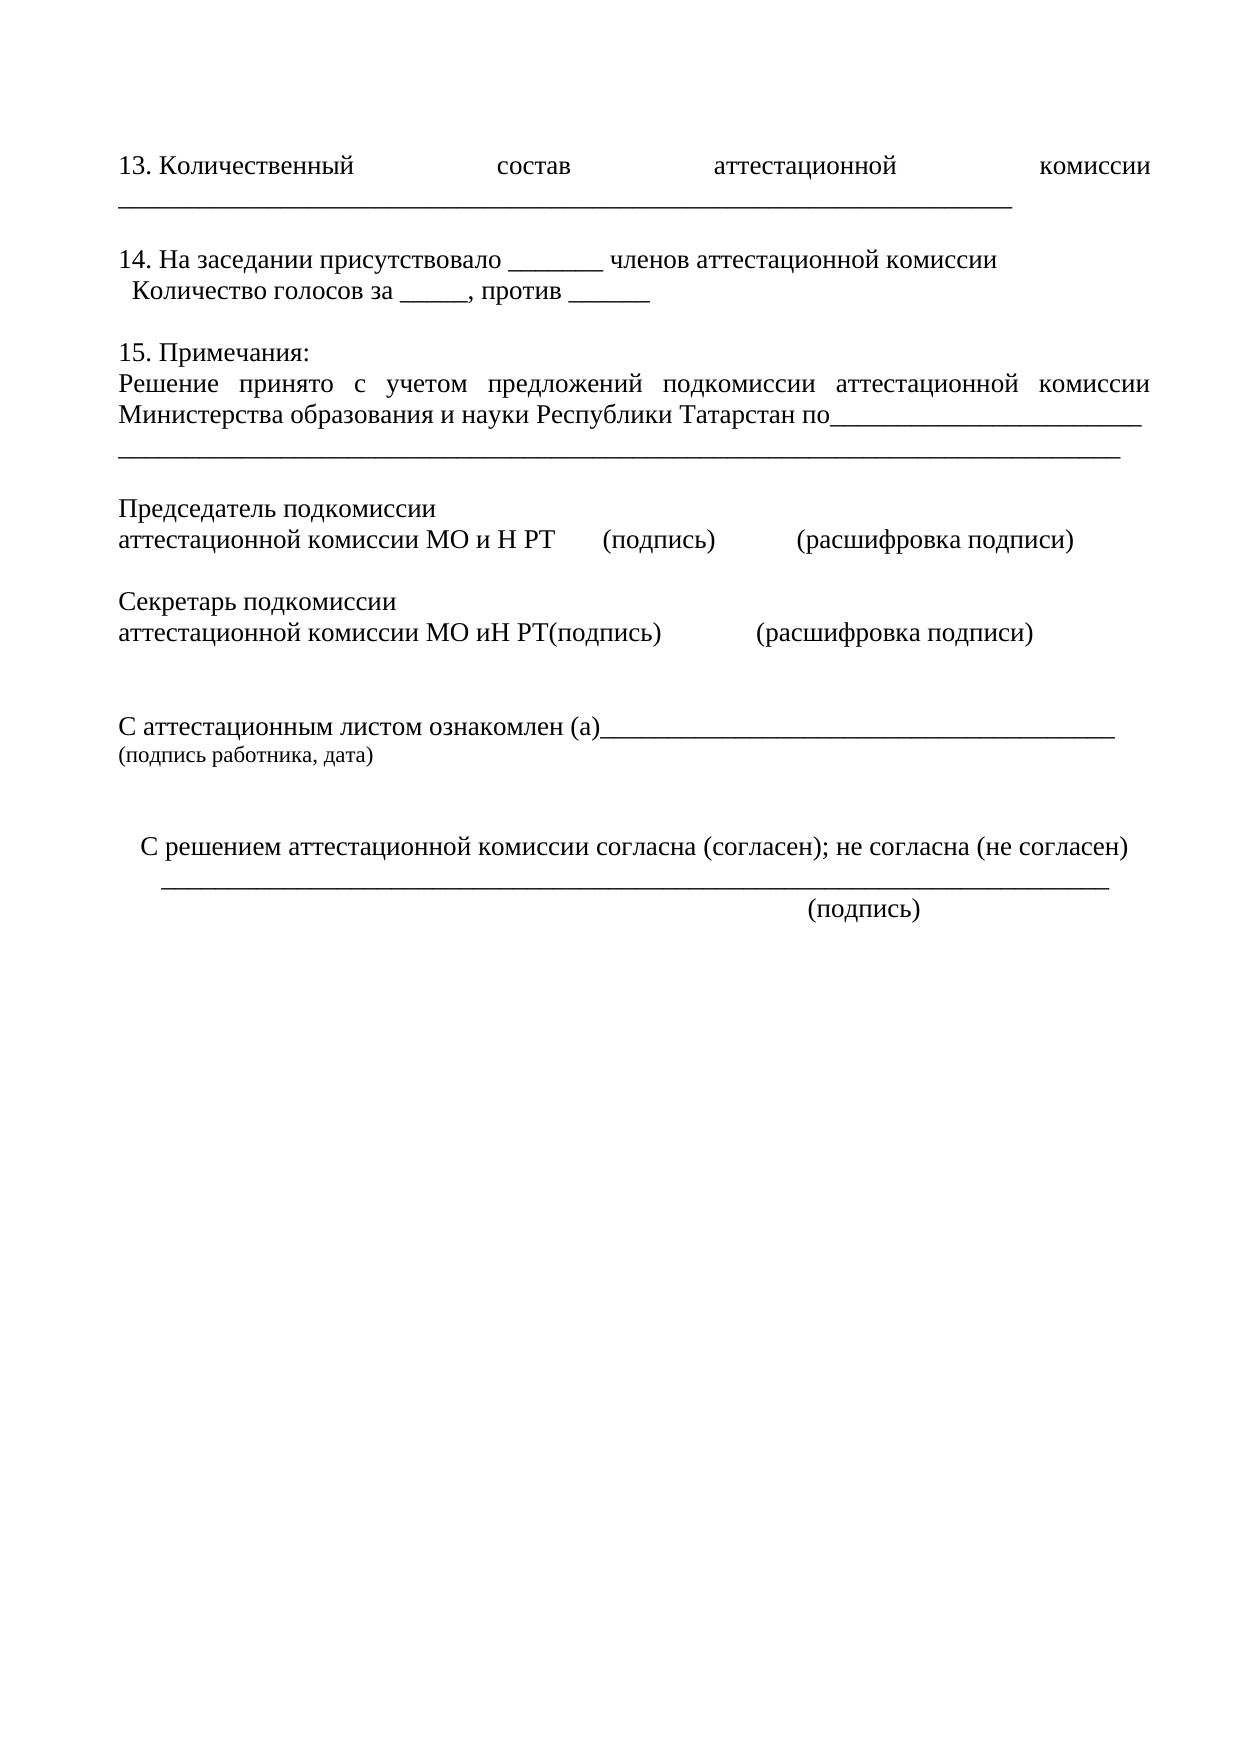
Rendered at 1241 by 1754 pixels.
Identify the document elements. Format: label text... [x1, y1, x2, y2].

text Решение принято с учетом предложений подкомиссии аттестационной комиссии Министерства образования и науки Республики Татарстан по_______________________ [118, 367, 1152, 429]
text Председатель подкомиссии [118, 492, 1152, 523]
text С аттестационным листом ознакомлен (а)______________________________________ [118, 710, 1152, 741]
text аттестационной комиссии МО иН РТ(подпись) (расшифровка подписи) [118, 616, 1152, 648]
text __________________________________________________________________________ [118, 429, 1152, 461]
text 15. Примечания: [118, 336, 1152, 367]
text Секретарь подкомиссии [118, 585, 1152, 616]
text С решением аттестационной комиссии согласна (согласен); не согласна (не согласен) ______________________________________________________________________ [118, 830, 1152, 892]
text Количество голосов за _____, против ______ [118, 274, 1152, 305]
text 14. На заседании присутствовало _______ членов аттестационной комиссии [118, 243, 1152, 274]
text 13. Количественный состав аттестационной комиссии __________________________________________________________________ [118, 149, 1152, 212]
text (подпись) [118, 892, 1152, 923]
text (подпись работника, дата) [118, 741, 1152, 767]
text аттестационной комиссии МО и Н РТ (подпись) (расшифровка подписи) [118, 523, 1152, 554]
